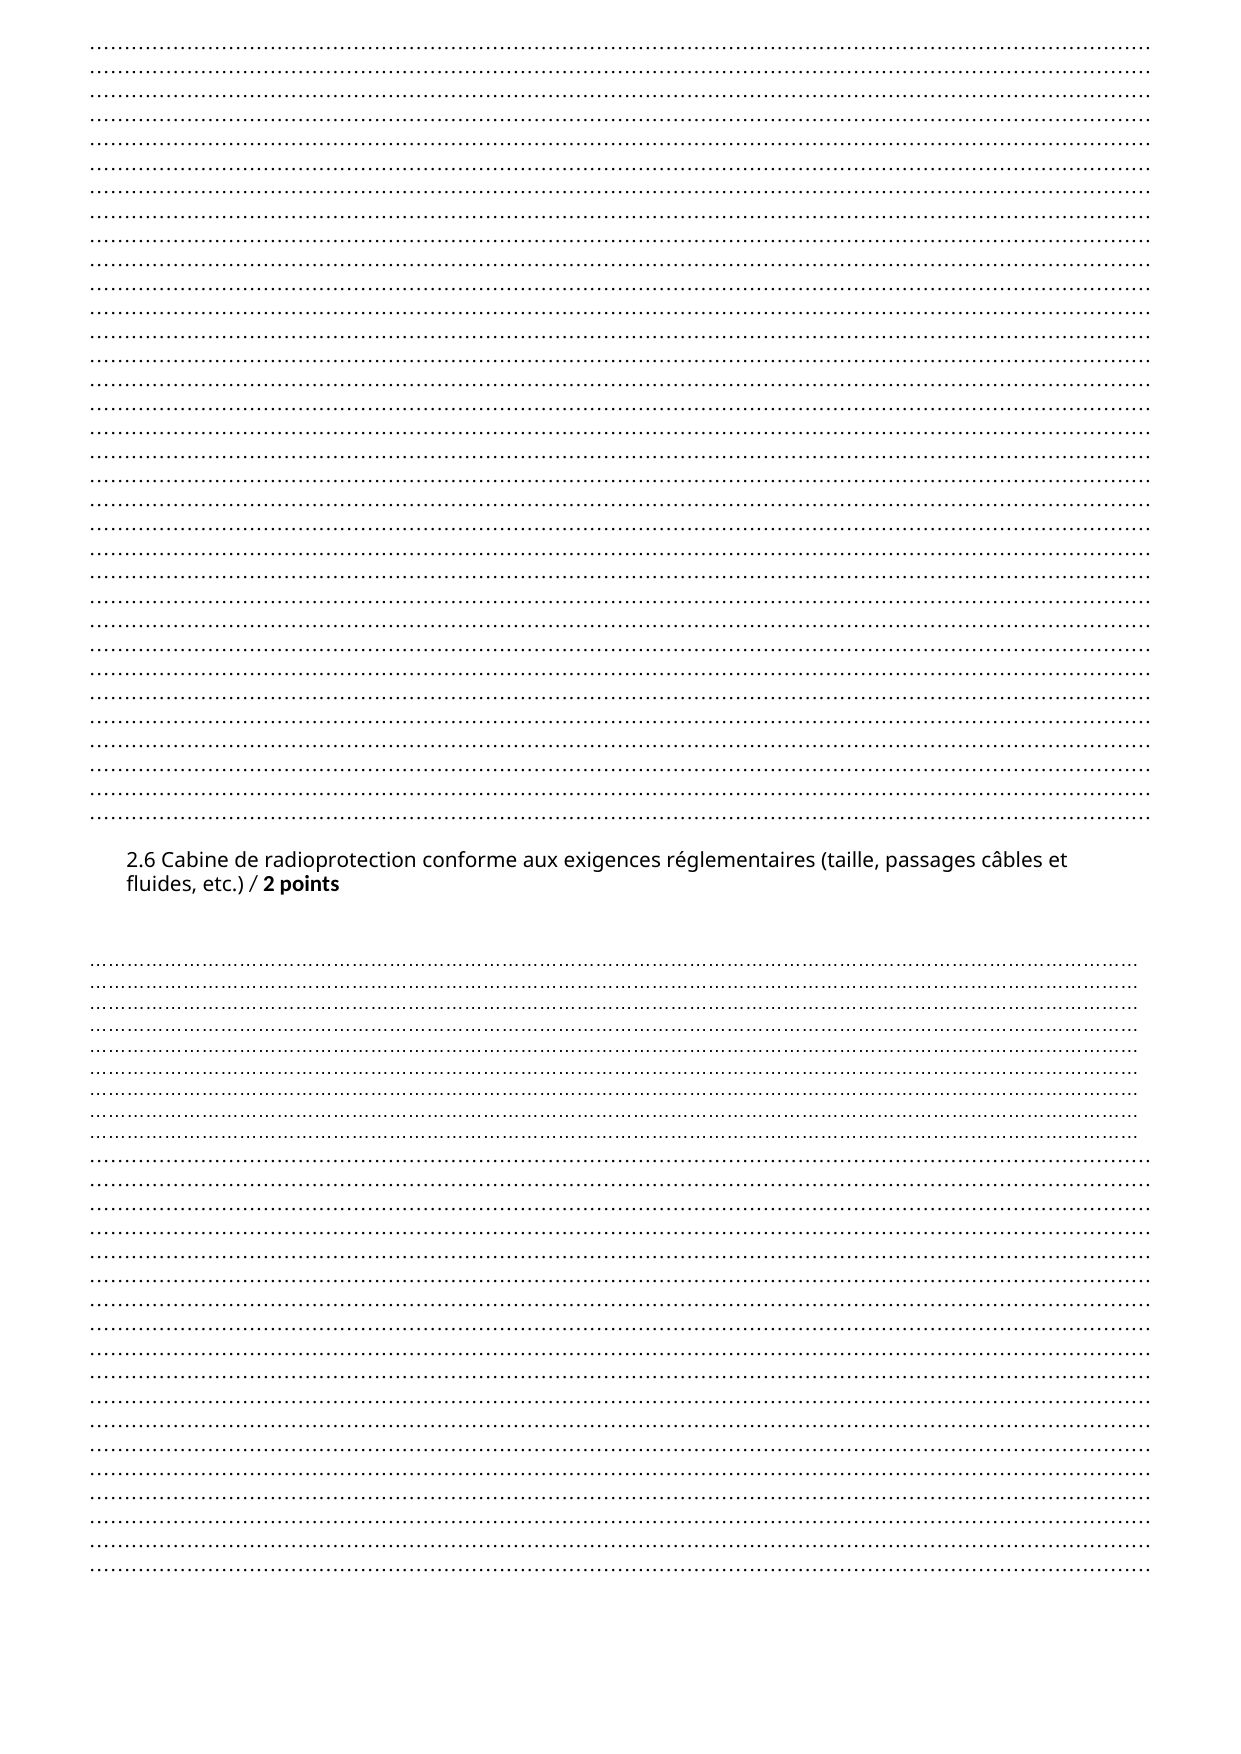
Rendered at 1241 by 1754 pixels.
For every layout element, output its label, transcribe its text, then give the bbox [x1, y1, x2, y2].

text ……………………………………………………………………………………………………………………………………………………………………………………………………………………………………………………………………………… [89, 30, 1152, 78]
text ……………………………………………………………………………………………………………………………………………………………………………………………………………………………………………………………………………………………………………………………………………………………………………………………………………………………………………………………………………………………………………………………………………………………………………………………………………………………………………………………………………………………………………………………………………………………………………………………………………………………………………………………………………………………………………………………………………………………………………………………………………………………………………………………………………………………………………………………………………………………………………………………………………………………………………………………………………………………………………………………………………………………………………………………… [89, 949, 1152, 1143]
text ……………………………………………………………………………………………………………………………………………………………………………………………………………………………………………………………………………… [89, 776, 1152, 824]
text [89, 78, 1152, 247]
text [89, 1359, 1152, 1576]
text ……………………………………………………………………………………………………………………………………………………………………………………………………………………………………………………………………………… [89, 247, 1152, 295]
list 2.6 Cabine de radioprotection conforme aux exigences réglementaires (taille, passages câbles et fluides, etc.) / 2 points [126, 848, 1143, 897]
text ……………………………………………………………………………………………………………………………………………………………………………………………………………………………………………………………………………………………………………………………………………………………………………………………………………………………………………………………………………………………………………………………………………………………… [89, 463, 1152, 559]
text ……………………………………………………………………………………………………………………………………………………………………………………………………………………………………………………………………………… [89, 559, 1152, 608]
